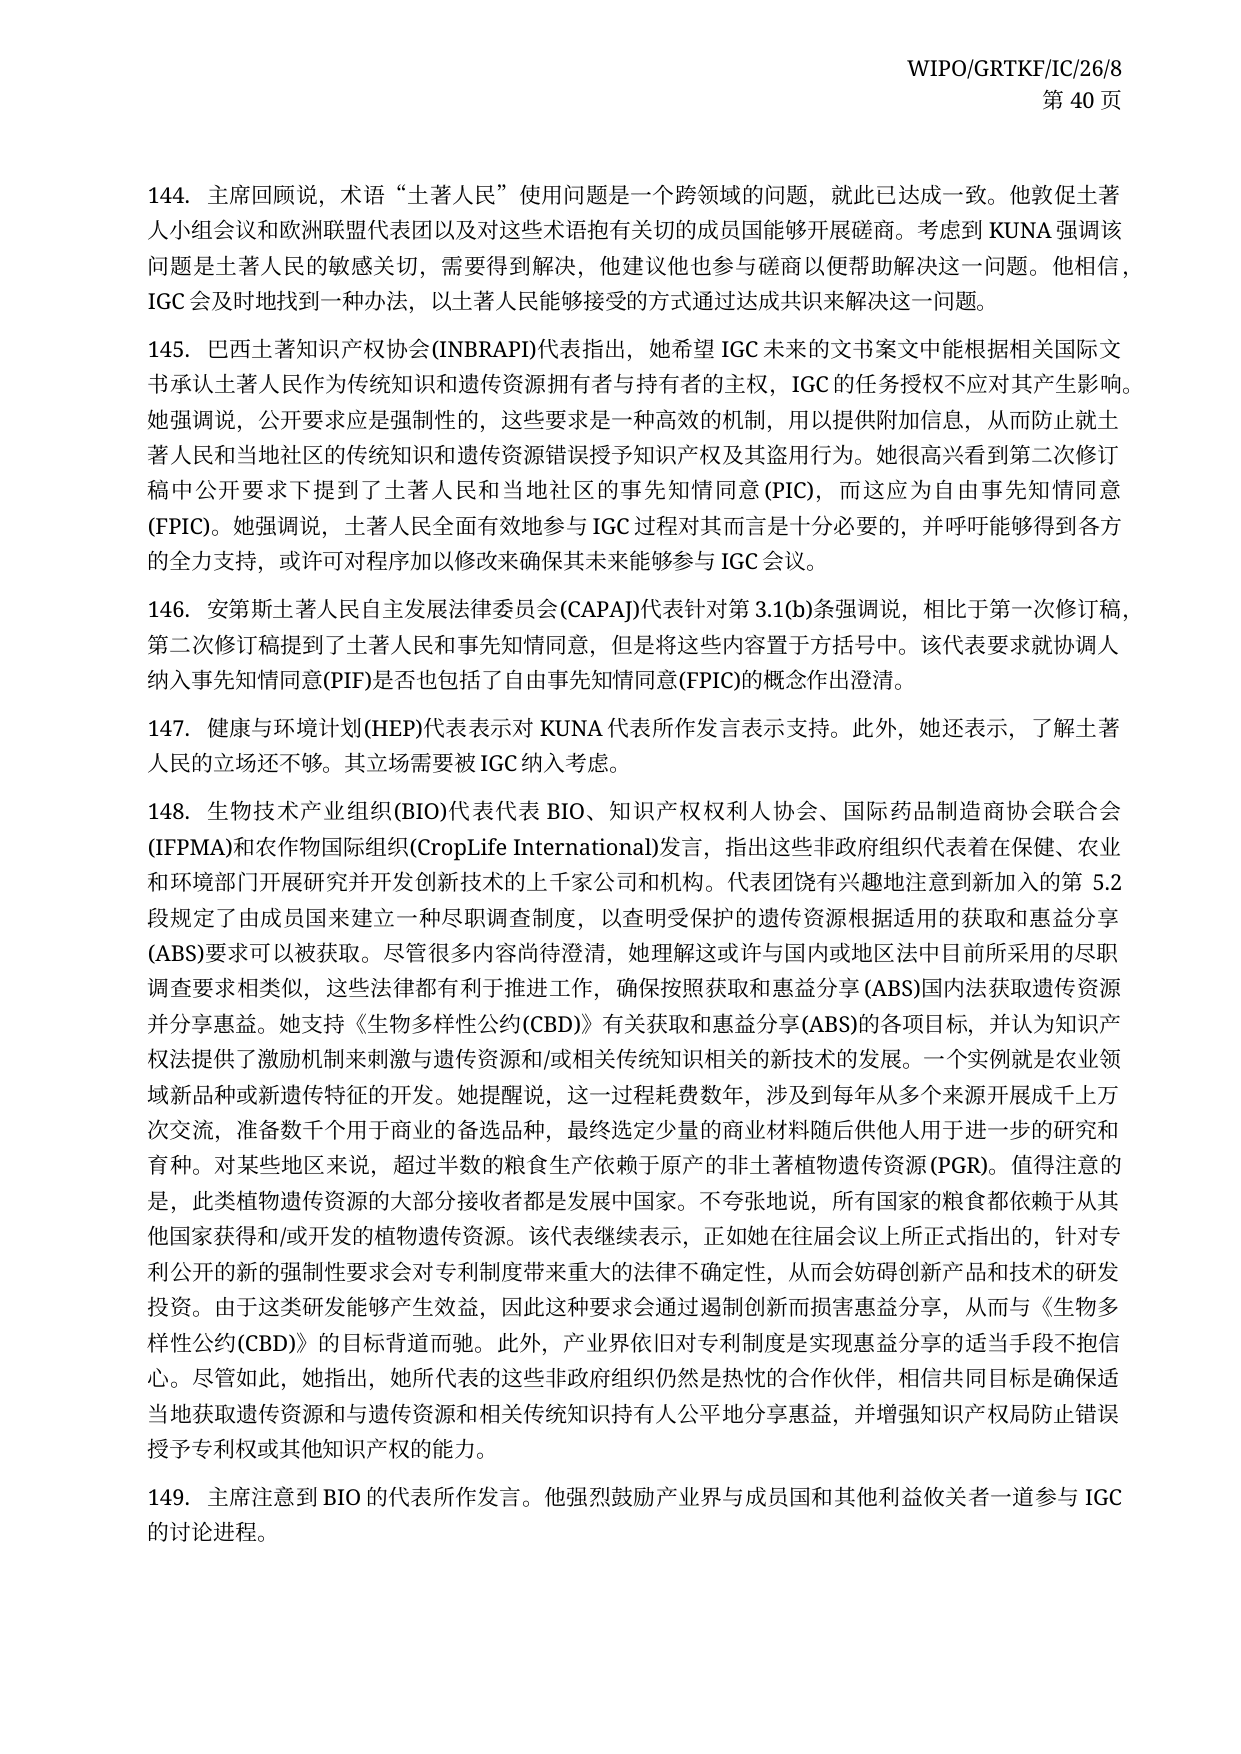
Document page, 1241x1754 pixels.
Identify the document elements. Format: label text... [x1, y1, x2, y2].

text 主席注意到BIO的代表所作发言。他强烈鼓励产业界与成员国和其他利益攸关者一道参与IGC的讨论进程。 [148, 1476, 1122, 1547]
text 健康与环境计划(HEP)代表表示对KUNA代表所作发言表示支持。此外，她还表示，了解土著人民的立场还不够。其立场需要被IGC纳入考虑。 [148, 707, 1122, 778]
text 安第斯土著人民自主发展法律委员会(CAPAJ)代表针对第3.1(b)条强调说，相比于第一次修订稿，第二次修订稿提到了土著人民和事先知情同意，但是将这些内容置于方括号中。该代表要求就协调人纳入事先知情同意(PIF)是否也包括了自由事先知情同意(FPIC)的概念作出澄清。 [148, 589, 1122, 695]
text 巴西土著知识产权协会(INBRAPI)代表指出，她希望IGC未来的文书案文中能根据相关国际文书承认土著人民作为传统知识和遗传资源拥有者与持有者的主权，IGC的任务授权不应对其产生影响。她强调说，公开要求应是强制性的，这些要求是一种高效的机制，用以提供附加信息，从而防止就土著人民和当地社区的传统知识和遗传资源错误授予知识产权及其盗用行为。她很高兴看到第二次修订稿中公开要求下提到了土著人民和当地社区的事先知情同意(PIC)，而这应为自由事先知情同意(FPIC)。她强调说，土著人民全面有效地参与IGC过程对其而言是十分必要的，并呼吁能够得到各方的全力支持，或许可对程序加以修改来确保其未来能够参与IGC会议。 [148, 328, 1122, 576]
text 主席回顾说，术语“土著人民”使用问题是一个跨领域的问题，就此已达成一致。他敦促土著人小组会议和欧洲联盟代表团以及对这些术语抱有关切的成员国能够开展磋商。考虑到KUNA强调该问题是土著人民的敏感关切，需要得到解决，他建议他也参与磋商以便帮助解决这一问题。他相信，IGC会及时地找到一种办法，以土著人民能够接受的方式通过达成共识来解决这一问题。 [148, 174, 1122, 316]
text 生物技术产业组织(BIO)代表代表BIO、知识产权权利人协会、国际药品制造商协会联合会(IFPMA)和农作物国际组织(CropLife International)发言，指出这些非政府组织代表着在保健、农业和环境部门开展研究并开发创新技术的上千家公司和机构。代表团饶有兴趣地注意到新加入的第5.2段规定了由成员国来建立一种尽职调查制度，以查明受保护的遗传资源根据适用的获取和惠益分享(ABS)要求可以被获取。尽管很多内容尚待澄清，她理解这或许与国内或地区法中目前所采用的尽职调查要求相类似，这些法律都有利于推进工作，确保按照获取和惠益分享(ABS)国内法获取遗传资源并分享惠益。她支持《生物多样性公约(CBD)》有关获取和惠益分享(ABS)的各项目标，并认为知识产权法提供了激励机制来刺激与遗传资源和/或相关传统知识相关的新技术的发展。一个实例就是农业领域新品种或新遗传特征的开发。她提醒说，这一过程耗费数年，涉及到每年从多个来源开展成千上万次交流，准备数千个用于商业的备选品种，最终选定少量的商业材料随后供他人用于进一步的研究和育种。对某些地区来说，超过半数的粮食生产依赖于原产的非土著植物遗传资源(PGR)。值得注意的是，此类植物遗传资源的大部分接收者都是发展中国家。不夸张地说，所有国家的粮食都依赖于从其他国家获得和/或开发的植物遗传资源。该代表继续表示，正如她在往届会议上所正式指出的，针对专利公开的新的强制性要求会对专利制度带来重大的法律不确定性，从而会妨碍创新产品和技术的研发投资。由于这类研发能够产生效益，因此这种要求会通过遏制创新而损害惠益分享，从而与《生物多样性公约(CBD)》的目标背道而驰。此外，产业界依旧对专利制度是实现惠益分享的适当手段不抱信心。尽管如此，她指出，她所代表的这些非政府组织仍然是热忱的合作伙伴，相信共同目标是确保适当地获取遗传资源和与遗传资源和相关传统知识持有人公平地分享惠益，并增强知识产权局防止错误授予专利权或其他知识产权的能力。 [148, 791, 1122, 1464]
